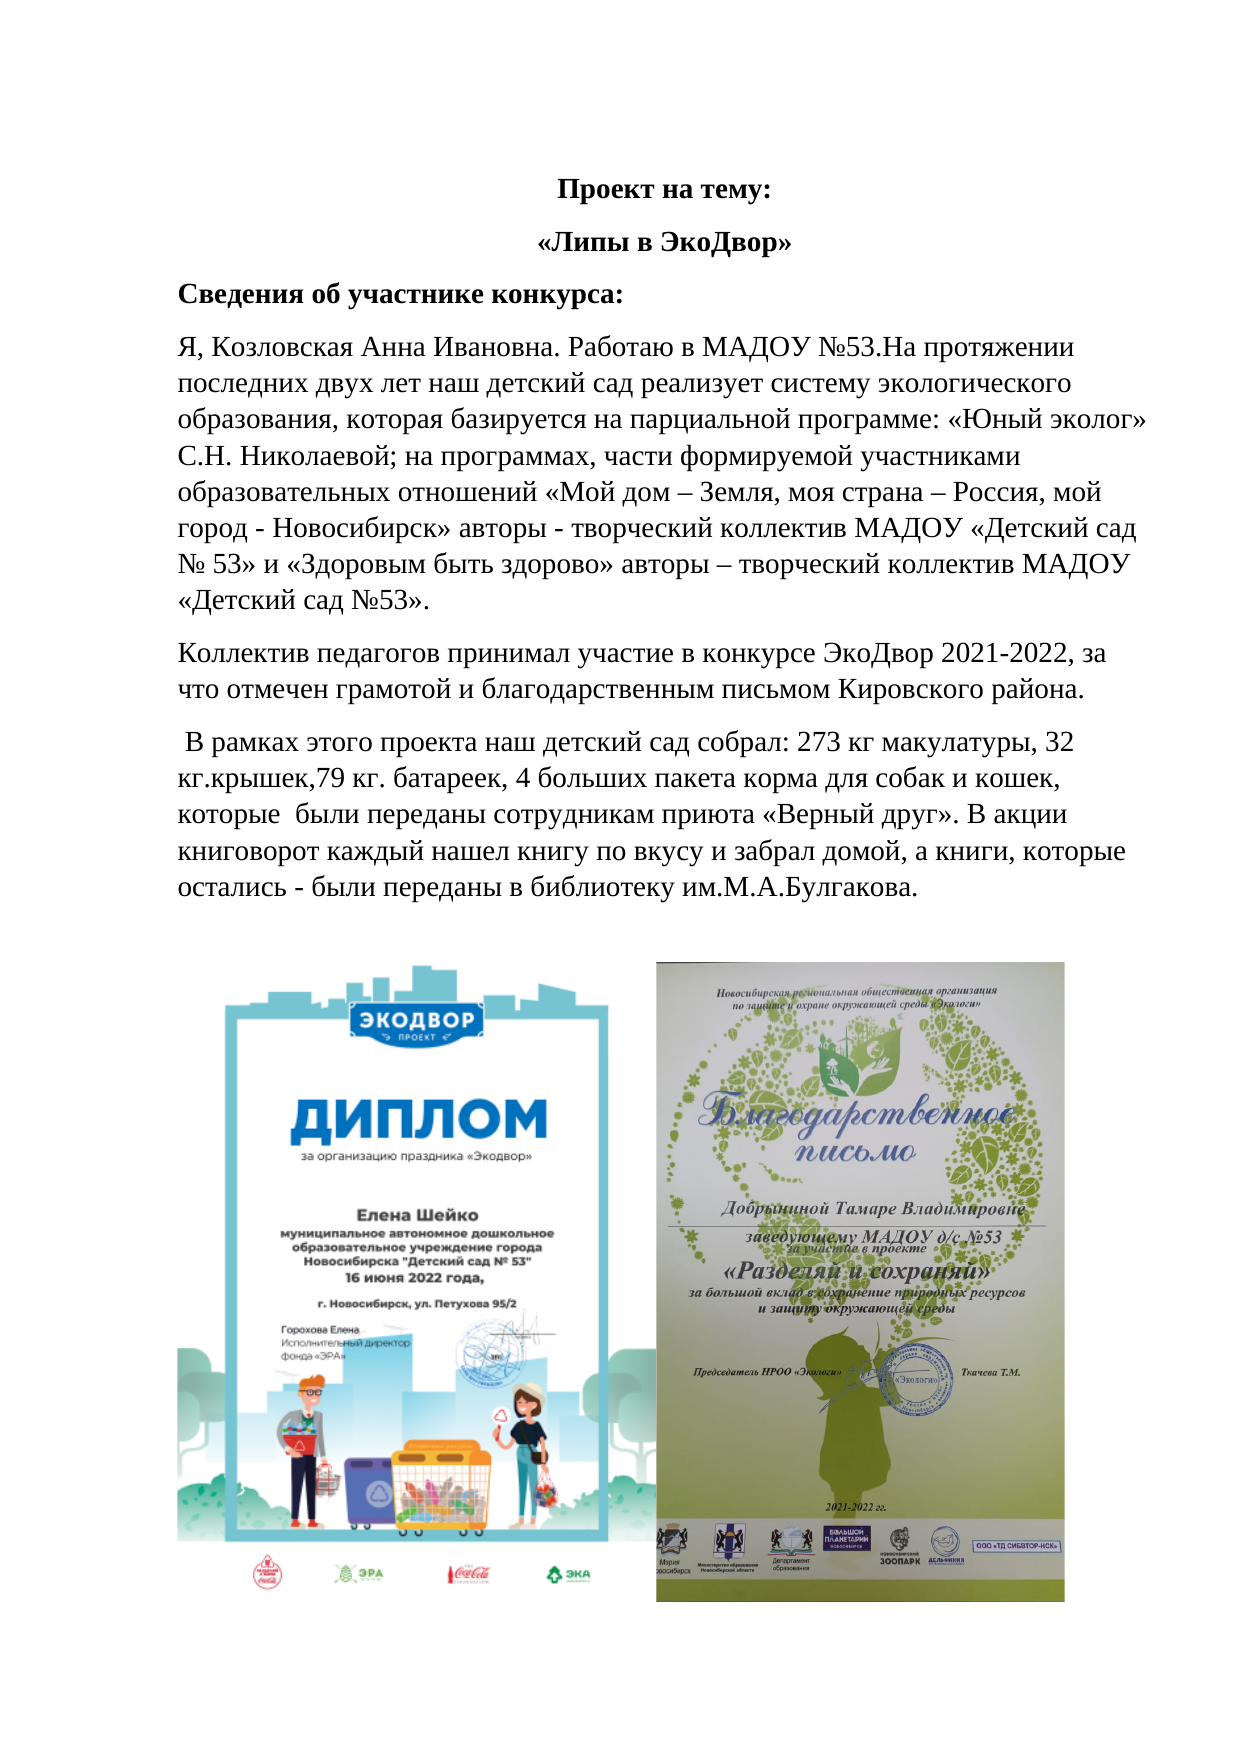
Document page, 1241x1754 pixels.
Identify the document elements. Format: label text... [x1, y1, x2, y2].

text В рамках этого проекта наш детский сад собрал: 273 кг макулатуры, 32 кг.крышек,79 кг. батареек, 4 больших пакета корма для собак и кошек, которые были переданы сотрудникам приюта «Верный друг». В акции книговорот каждый нашел книгу по вкусу и забрал домой, а книги, которые остались - были переданы в библиотеку им.М.А.Булгакова. [177, 724, 1152, 902]
picture [177, 921, 1065, 1602]
text Я, Козловская Анна Ивановна. Работаю в МАДОУ №53.На протяжении последних двух лет наш детский сад реализует систему экологического образования, которая базируется на парциальной программе: «Юный эколог» С.Н. Николаевой; на программах, части формируемой участниками образовательных отношений «Мой дом – Земля, моя страна – Россия, мой город - Новосибирск» авторы - творческий коллектив МАДОУ «Детский сад № 53» и «Здоровым быть здорово» авторы – творческий коллектив МАДОУ «Детский сад №53». [177, 329, 1152, 616]
text Сведения об участнике конкурса: [177, 277, 1152, 310]
text «Липы в ЭкоДвор» [177, 224, 1152, 257]
text Проект на тему: [177, 171, 1152, 204]
text Коллектив педагогов принимал участие в конкурсе ЭкоДвор 2021-2022, за что отмечен грамотой и благодарственным письмом Кировского района. [177, 635, 1152, 705]
